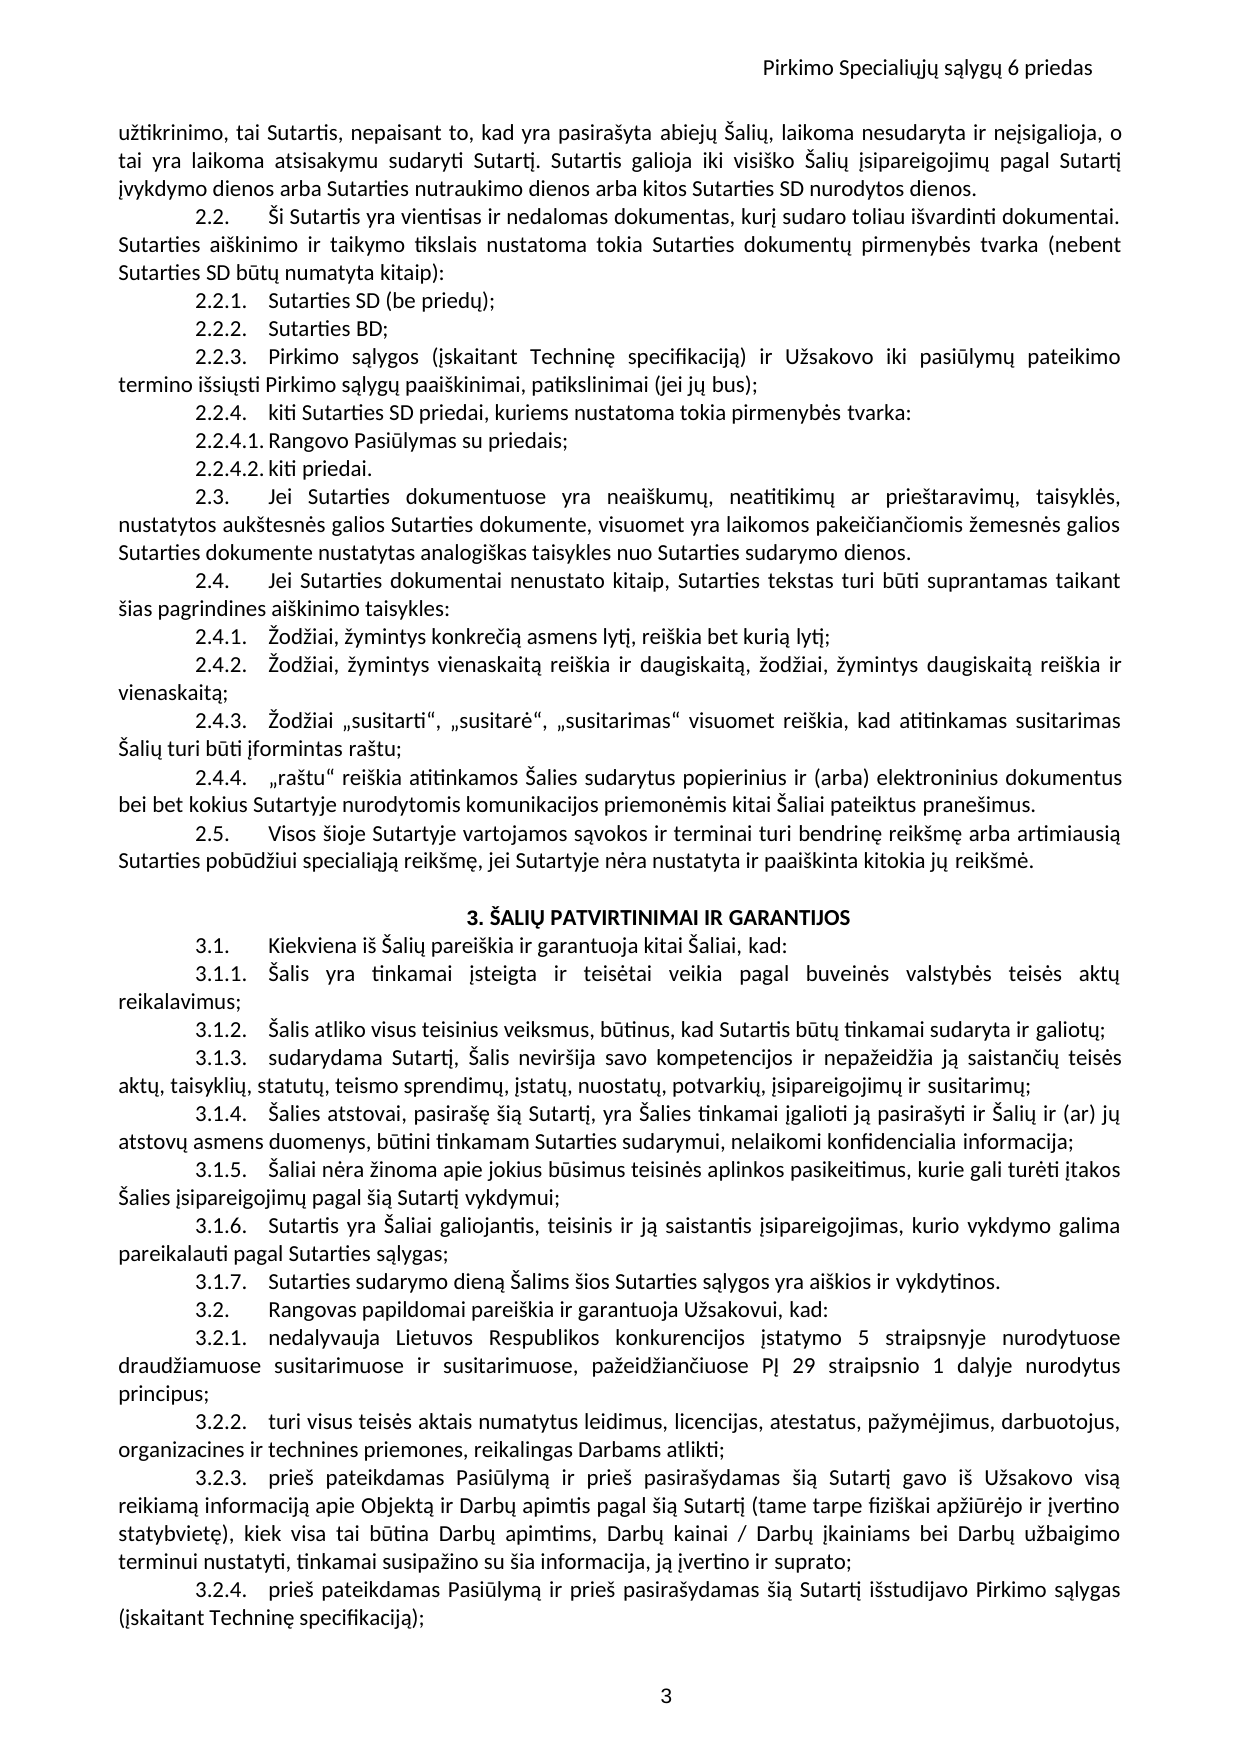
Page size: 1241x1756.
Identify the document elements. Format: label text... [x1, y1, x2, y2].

list kiti Sutarties SD priedai, kuriems nustatoma tokia pirmenybės tvarka: [118, 398, 1122, 426]
list turi visus teisės aktais numatytus leidimus, licencijas, atestatus, pažymėjimus, darbuotojus, organizacines ir technines priemones, reikalingas Darbams atlikti; [118, 1407, 1122, 1463]
list Pirkimo sąlygos (įskaitant Techninę specifikaciją) ir Užsakovo iki pasiūlymų pateikimo termino išsiųsti Pirkimo sąlygų paaiškinimai, patikslinimai (jei jų bus); [118, 342, 1122, 398]
list Žodžiai, žymintys vienaskaitą reiškia ir daugiskaitą, žodžiai, žymintys daugiskaitą reiškia ir vienaskaitą; [118, 651, 1122, 707]
list Sutarties sudarymo dieną Šalims šios Sutarties sąlygos yra aiškios ir vykdytinos. [118, 1267, 1122, 1295]
list Jei Sutarties dokumentuose yra neaiškumų, neatitikimų ar prieštaravimų, taisyklės, nustatytos aukštesnės galios Sutarties dokumente, visuomet yra laikomos pakeičiančiomis žemesnės galios Sutarties dokumente nustatytas analogiškas taisykles nuo Sutarties sudarymo dienos. [118, 482, 1122, 566]
list Sutarties BD; [118, 314, 1122, 342]
list Ši Sutartis yra vientisas ir nedalomas dokumentas, kurį sudaro toliau išvardinti dokumentai. Sutarties aiškinimo ir taikymo tikslais nustatoma tokia Sutarties dokumentų pirmenybės tvarka (nebent Sutarties SD būtų numatyta kitaip): [118, 202, 1122, 286]
list Rangovo Pasiūlymas su priedais; [118, 426, 1122, 454]
list Šaliai nėra žinoma apie jokius būsimus teisinės aplinkos pasikeitimus, kurie gali turėti įtakos Šalies įsipareigojimų pagal šią Sutartį vykdymui; [118, 1155, 1122, 1211]
list Šalies atstovai, pasirašę šią Sutartį, yra Šalies tinkamai įgalioti ją pasirašyti ir Šalių ir (ar) jų atstovų asmens duomenys, būtini tinkamam Sutarties sudarymui, nelaikomi konfidencialia informacija; [118, 1099, 1122, 1155]
list „raštu“ reiškia atitinkamos Šalies sudarytus popierinius ir (arba) elektroninius dokumentus bei bet kokius Sutartyje nurodytomis komunikacijos priemonėmis kitai Šaliai pateiktus pranešimus. [118, 763, 1122, 819]
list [118, 118, 1122, 202]
list Šalis atliko visus teisinius veiksmus, būtinus, kad Sutartis būtų tinkamai sudaryta ir galiotų; [118, 1015, 1122, 1043]
list nedalyvauja Lietuvos Respublikos konkurencijos įstatymo 5 straipsnyje nurodytuose draudžiamuose susitarimuose ir susitarimuose, pažeidžiančiuose PĮ 29 straipsnio 1 dalyje nurodytus principus; [118, 1323, 1122, 1407]
list Rangovas papildomai pareiškia ir garantuoja Užsakovui, kad: [118, 1295, 1122, 1323]
list Žodžiai, žymintys konkrečią asmens lytį, reiškia bet kurią lytį; [118, 622, 1122, 651]
list Šalis yra tinkamai įsteigta ir teisėtai veikia pagal buveinės valstybės teisės aktų reikalavimus; [118, 959, 1122, 1015]
list Visos šioje Sutartyje vartojamos sąvokos ir terminai turi bendrinę reikšmę arba artimiausią Sutarties pobūdžiui specialiąją reikšmę, jei Sutartyje nėra nustatyta ir paaiškinta kitokia jų reikšmė. [118, 819, 1122, 875]
subtitle ŠALIŲ PATVIRTINIMAI IR GARANTIJOS [118, 903, 1122, 931]
list kiti priedai. [118, 454, 1122, 482]
list Sutarties SD (be priedų); [118, 286, 1122, 314]
list prieš pateikdamas Pasiūlymą ir prieš pasirašydamas šią Sutartį išstudijavo Pirkimo sąlygas (įskaitant Techninę specifikaciją); [118, 1575, 1122, 1631]
list Žodžiai „susitarti“, „susitarė“, „susitarimas“ visuomet reiškia, kad atitinkamas susitarimas Šalių turi būti įformintas raštu; [118, 707, 1122, 763]
list Jei Sutarties dokumentai nenustato kitaip, Sutarties tekstas turi būti suprantamas taikant šias pagrindines aiškinimo taisykles: [118, 566, 1122, 622]
list Kiekviena iš Šalių pareiškia ir garantuoja kitai Šaliai, kad: [118, 931, 1122, 959]
list Sutartis yra Šaliai galiojantis, teisinis ir ją saistantis įsipareigojimas, kurio vykdymo galima pareikalauti pagal Sutarties sąlygas; [118, 1211, 1122, 1267]
list prieš pateikdamas Pasiūlymą ir prieš pasirašydamas šią Sutartį gavo iš Užsakovo visą reikiamą informaciją apie Objektą ir Darbų apimtis pagal šią Sutartį (tame tarpe fiziškai apžiūrėjo ir įvertino statybvietę), kiek visa tai būtina Darbų apimtims, Darbų kainai / Darbų įkainiams bei Darbų užbaigimo terminui nustatyti, tinkamai susipažino su šia informacija, ją įvertino ir suprato; [118, 1463, 1122, 1575]
list sudarydama Sutartį, Šalis neviršija savo kompetencijos ir nepažeidžia ją saistančių teisės aktų, taisyklių, statutų, teismo sprendimų, įstatų, nuostatų, potvarkių, įsipareigojimų ir susitarimų; [118, 1043, 1122, 1099]
